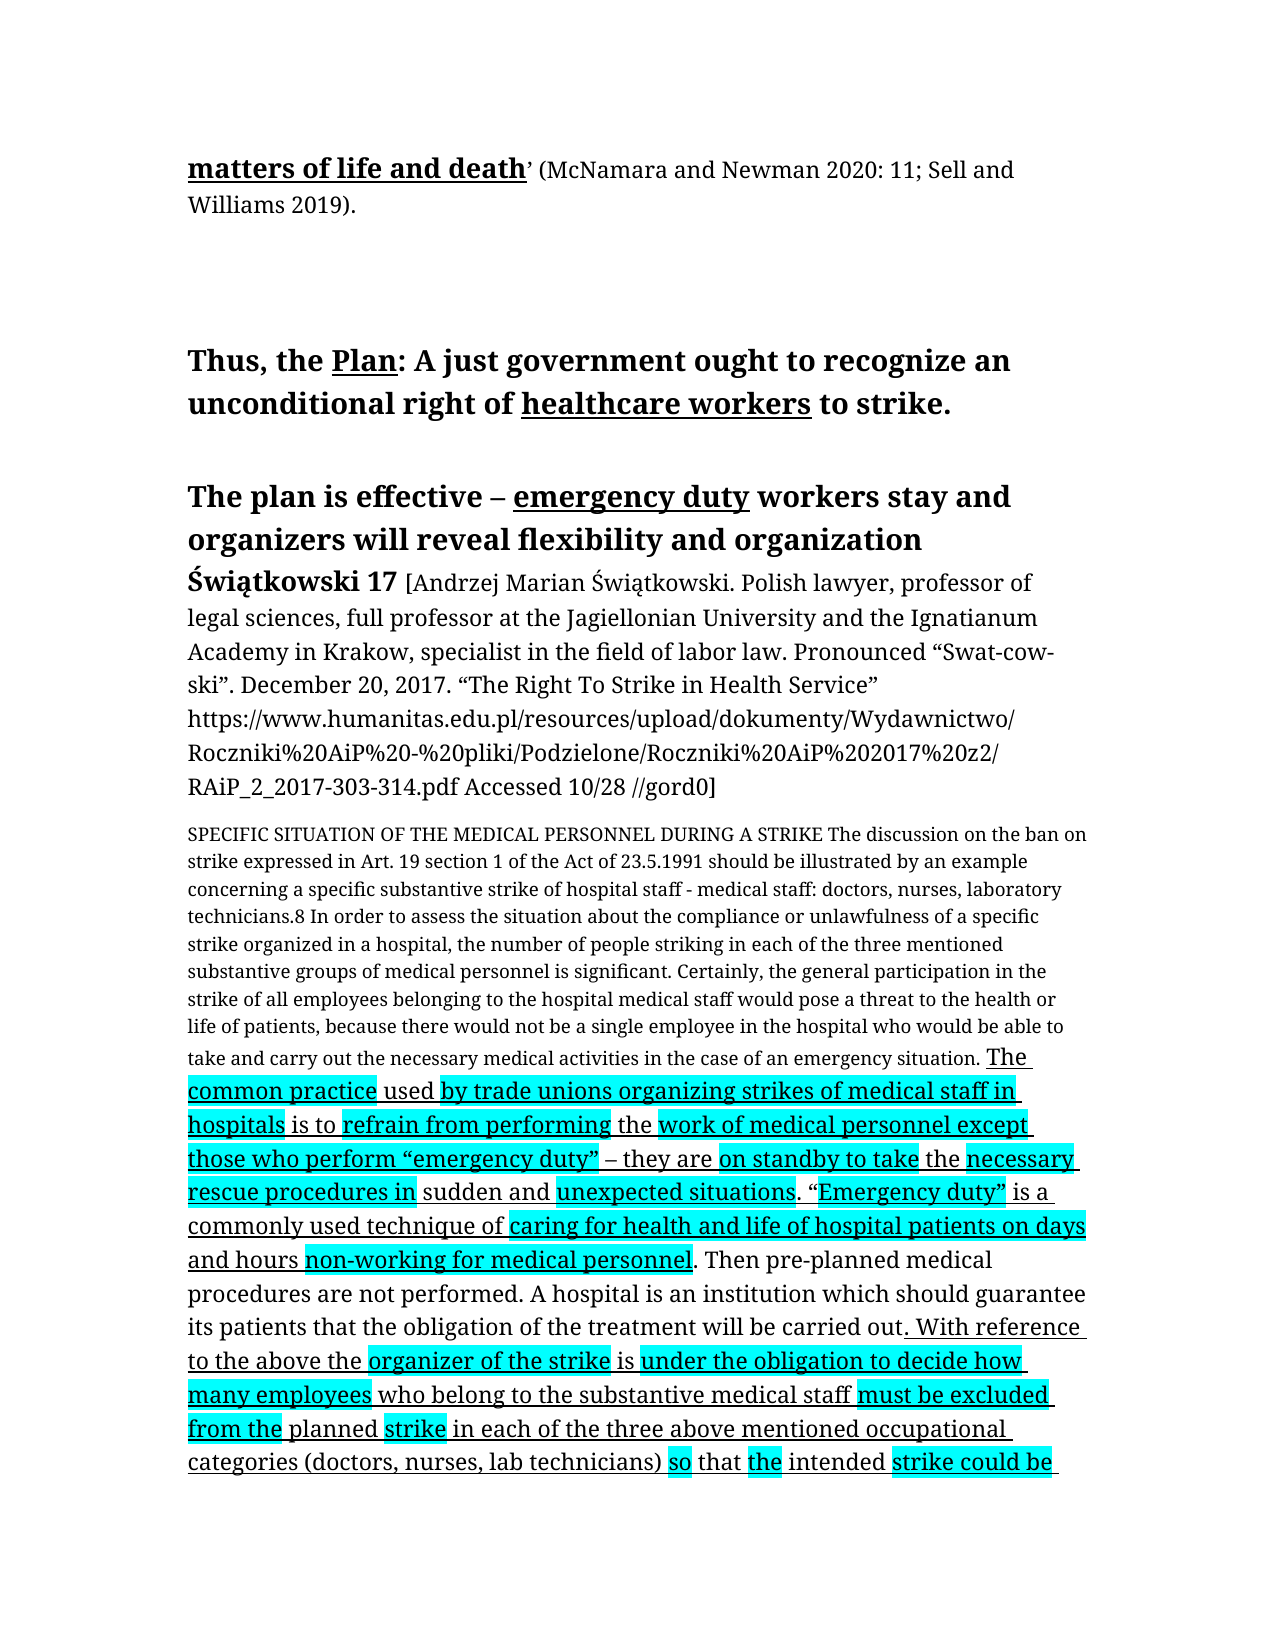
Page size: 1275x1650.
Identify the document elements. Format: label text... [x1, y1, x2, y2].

text Świątkowski 17 [Andrzej Marian Świątkowski. Polish lawyer, professor of legal sciences, full professor at the Jagiellonian University and the Ignatianum Academy in Krakow, specialist in the field of labor law. Pronounced “Swat-cow-ski”. December 20, 2017. “The Right To Strike in Health Service” https://www.humanitas.edu.pl/resources/upload/dokumenty/Wydawnictwo/Roczniki%20AiP%20-%20pliki/Podzielone/Roczniki%20AiP%202017%20z2/RAiP_2_2017-303-314.pdf Accessed 10/28 //gord0] [187, 562, 1087, 802]
subtitle Thus, the Plan: A just government ought to recognize an unconditional right of healthcare workers to strike. [187, 341, 1087, 423]
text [187, 821, 1087, 1478]
subtitle The plan is effective – emergency duty workers stay and organizers will reveal flexibility and organization [187, 477, 1087, 559]
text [187, 150, 1087, 221]
